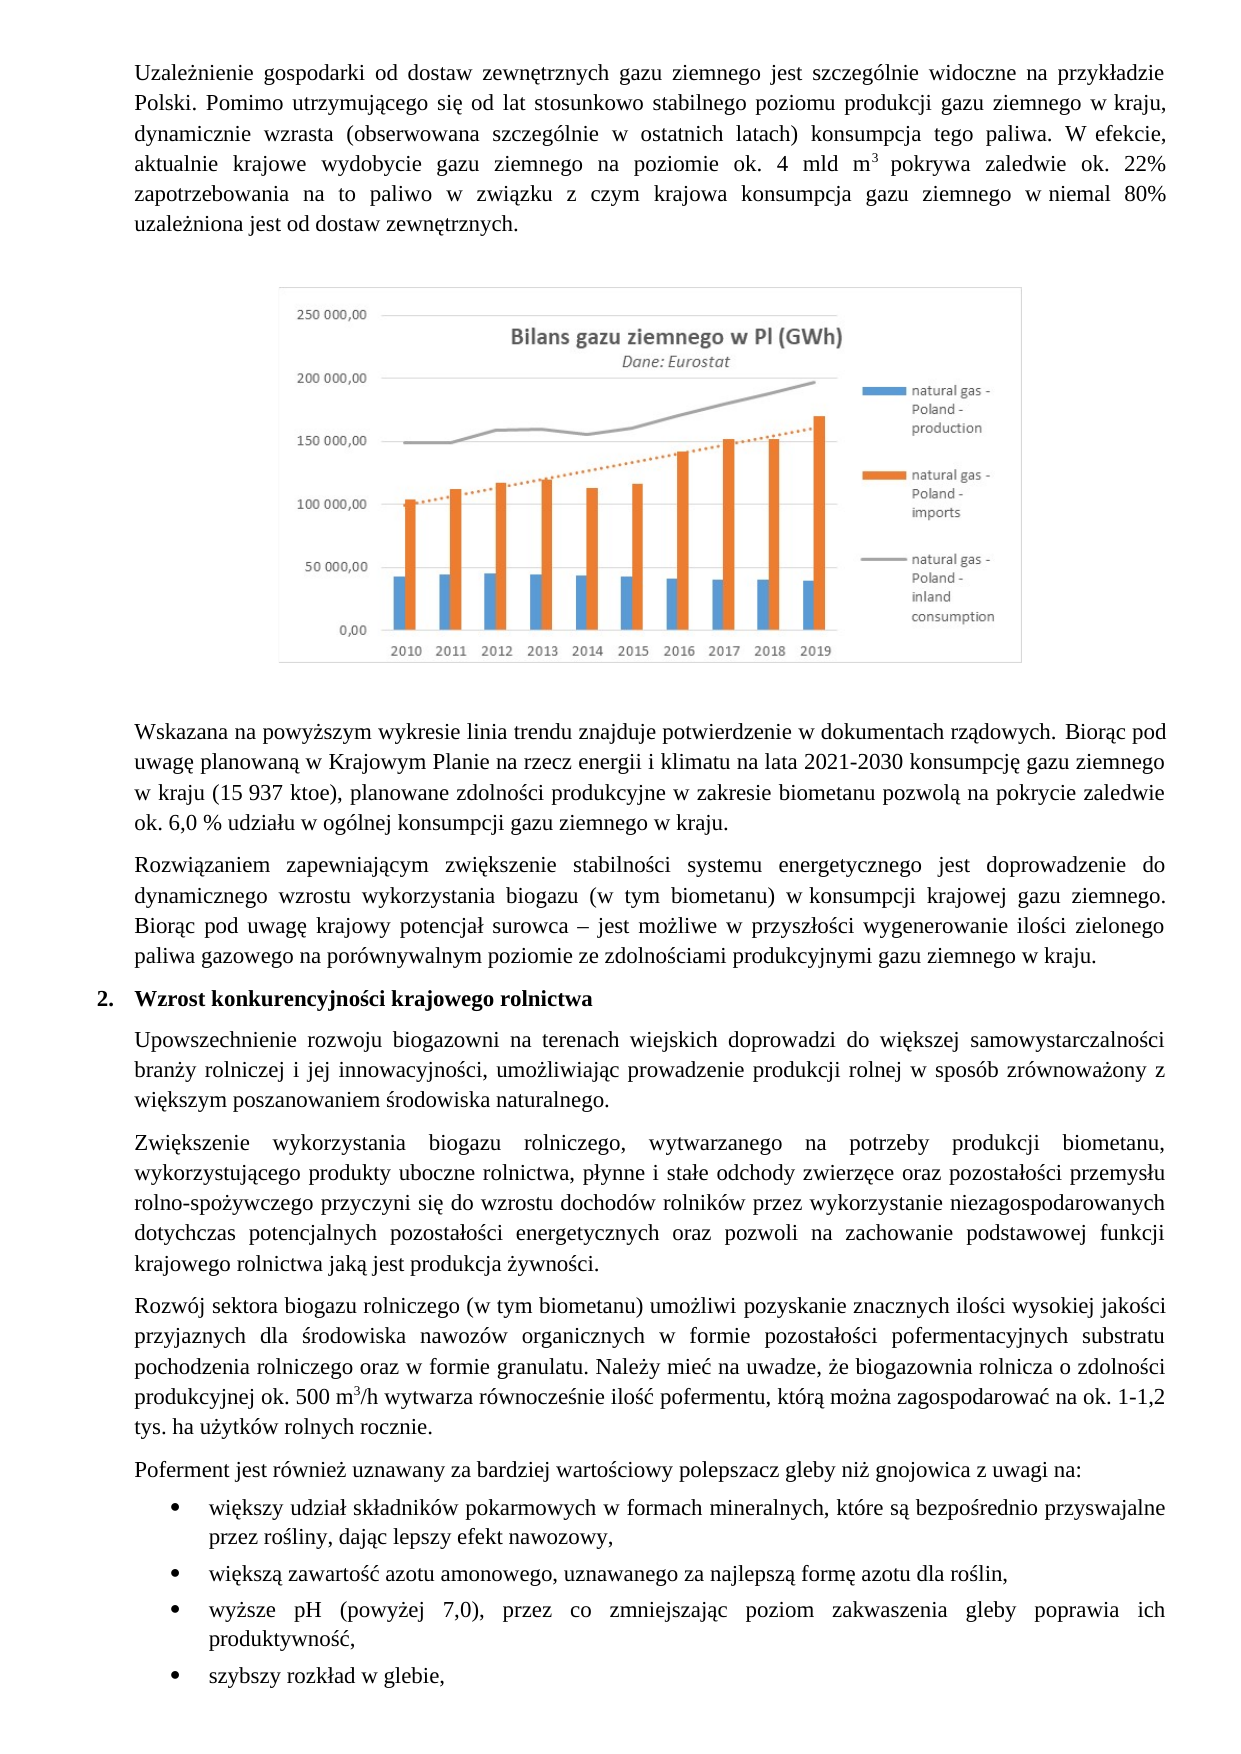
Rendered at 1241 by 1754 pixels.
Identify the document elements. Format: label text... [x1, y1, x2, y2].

list większą zawartość azotu amonowego, uznawanego za najlepszą formę azotu dla roślin, [171, 1560, 1167, 1586]
text Upowszechnienie rozwoju biogazowni na terenach wiejskich doprowadzi do większej samowystarczalności branży rolniczej i jej innowacyjności, umożliwiając prowadzenie produkcji rolnej w sposób zrównoważony z większym poszanowaniem środowiska naturalnego. [134, 1026, 1167, 1112]
text Rozwój sektora biogazu rolniczego (w tym biometanu) umożliwi pozyskanie znacznych ilości wysokiej jakości przyjaznych dla środowiska nawozów organicznych w formie pozostałości pofermentacyjnych substratu pochodzenia rolniczego oraz w formie granulatu. Należy mieć na uwadze, że biogazownia rolnicza o zdolności produkcyjnej ok. 500 m3/h wytwarza równocześnie ilość pofermentu, którą można zagospodarować na ok. 1-1,2 tys. ha użytków rolnych rocznie. [134, 1292, 1167, 1439]
text Wskazana na powyższym wykresie linia trendu znajduje potwierdzenie w dokumentach rządowych. Biorąc pod uwagę planowaną w Krajowym Planie na rzecz energii i klimatu na lata 2021-2030 konsumpcję gazu ziemnego w kraju (15 937 ktoe), planowane zdolności produkcyjne w zakresie biometanu pozwolą na pokrycie zaledwie ok. 6,0 % udziału w ogólnej konsumpcji gazu ziemnego w kraju. [134, 718, 1167, 835]
text Uzależnienie gospodarki od dostaw zewnętrznych gazu ziemnego jest szczególnie widoczne na przykładzie Polski. Pomimo utrzymującego się od lat stosunkowo stabilnego poziomu produkcji gazu ziemnego w kraju, dynamicznie wzrasta (obserwowana szczególnie w ostatnich latach) konsumpcja tego paliwa. W efekcie, aktualnie krajowe wydobycie gazu ziemnego na poziomie ok. 4 mld m3 pokrywa zaledwie ok. 22% zapotrzebowania na to paliwo w związku z czym krajowa konsumpcja gazu ziemnego w niemal 80% uzależniona jest od dostaw zewnętrznych. [134, 59, 1167, 237]
text Rozwiązaniem zapewniającym zwiększenie stabilności systemu energetycznego jest doprowadzenie do dynamicznego wzrostu wykorzystania biogazu (w tym biometanu) w konsumpcji krajowej gazu ziemnego. Biorąc pod uwagę krajowy potencjał surowca – jest możliwe w przyszłości wygenerowanie ilości zielonego paliwa gazowego na porównywalnym poziomie ze zdolnościami produkcyjnymi gazu ziemnego w kraju. [134, 851, 1167, 968]
list większy udział składników pokarmowych w formach mineralnych, które są bezpośrednio przyswajalne przez rośliny, dając lepszy efekt nawozowy, [171, 1494, 1167, 1549]
text Poferment jest również uznawany za bardziej wartościowy polepszacz gleby niż gnojowica z uwagi na: [134, 1456, 1167, 1482]
text Zwiększenie wykorzystania biogazu rolniczego, wytwarzanego na potrzeby produkcji biometanu, wykorzystującego produkty uboczne rolnictwa, płynne i stałe odchody zwierzęce oraz pozostałości przemysłu rolno-spożywczego przyczyni się do wzrostu dochodów rolników przez wykorzystanie niezagospodarowanych dotychczas potencjalnych pozostałości energetycznych oraz pozwoli na zachowanie podstawowej funkcji krajowego rolnictwa jaką jest produkcja żywności. [134, 1129, 1167, 1276]
list szybszy rozkład w glebie, [171, 1662, 1167, 1688]
list wyższe pH (powyżej 7,0), przez co zmniejszając poziom zakwaszenia gleby poprawia ich produktywność, [171, 1596, 1167, 1651]
picture [278, 287, 1022, 663]
list Wzrost konkurencyjności krajowego rolnictwa [97, 985, 1167, 1011]
